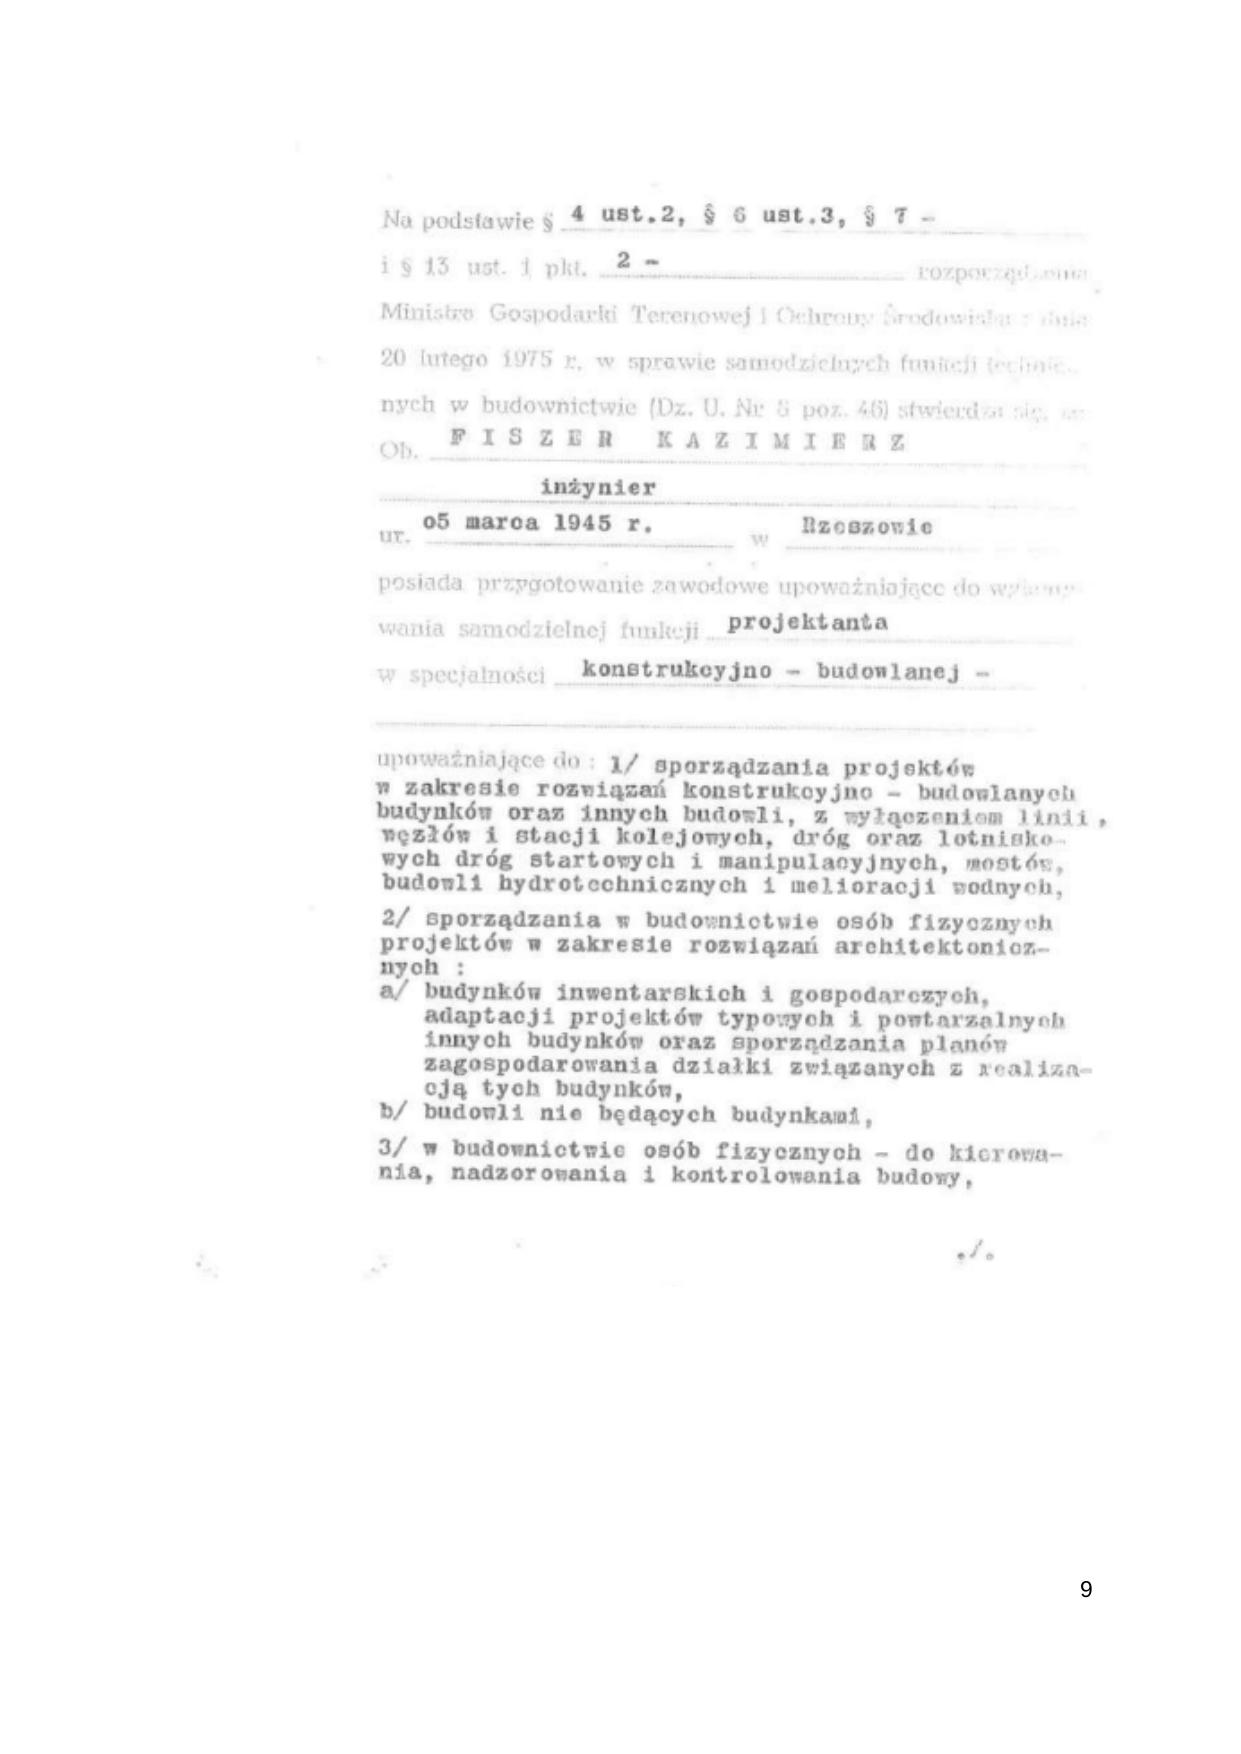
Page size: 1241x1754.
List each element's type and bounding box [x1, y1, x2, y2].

picture [192, 59, 1114, 1287]
